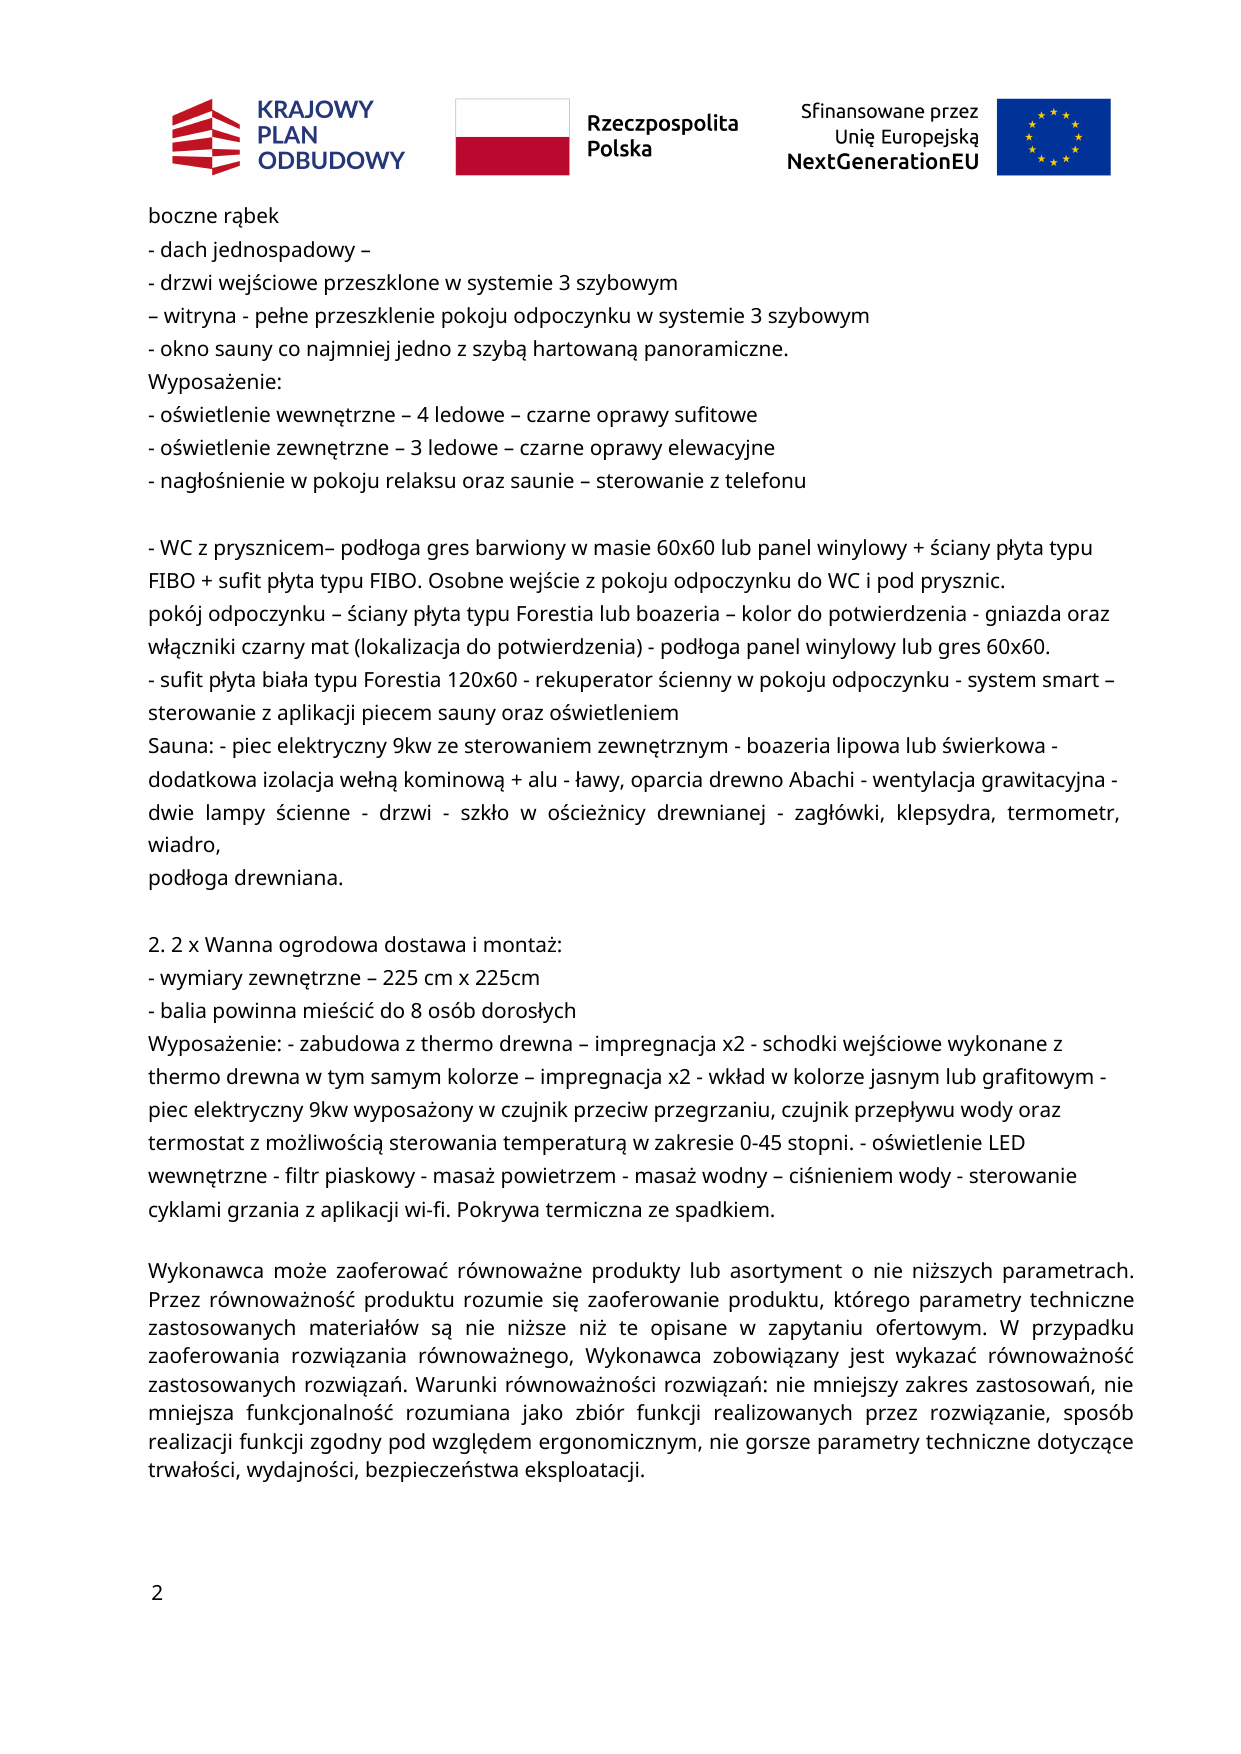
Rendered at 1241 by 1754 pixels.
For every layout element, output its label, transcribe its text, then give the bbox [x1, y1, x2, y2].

text - drzwi wejściowe przeszklone w systemie 3 szybowym [148, 268, 1122, 296]
text - oświetlenie zewnętrzne – 3 ledowe – czarne oprawy elewacyjne [148, 433, 1122, 462]
text dwie lampy ścienne - drzwi - szkło w ościeżnicy drewnianej - zagłówki, klepsydra, termometr, wiadro, [148, 798, 1122, 859]
text wewnętrzne - filtr piaskowy - masaż powietrzem - masaż wodny – ciśnieniem wody - sterowanie [148, 1162, 1122, 1190]
text dodatkowa izolacja wełną kominową + alu - ławy, oparcia drewno Abachi - wentylacja grawitacyjna - [148, 765, 1122, 793]
text FIBO + sufit płyta typu FIBO. Osobne wejście z pokoju odpoczynku do WC i pod prysznic. [148, 566, 1122, 594]
text Wyposażenie: [148, 367, 1122, 396]
text - wymiary zewnętrzne – 225 cm x 225cm [148, 963, 1122, 991]
text sterowanie z aplikacji piecem sauny oraz oświetleniem [148, 698, 1122, 727]
text thermo drewna w tym samym kolorze – impregnacja x2 - wkład w kolorze jasnym lub grafitowym - [148, 1062, 1122, 1091]
text - sufit płyta biała typu Forestia 120x60 - rekuperator ścienny w pokoju odpoczynku - system smart – [148, 665, 1122, 694]
text - oświetlenie wewnętrzne – 4 ledowe – czarne oprawy sufitowe [148, 400, 1122, 429]
text - dach jednospadowy – [148, 235, 1122, 263]
text pokój odpoczynku – ściany płyta typu Forestia lub boazeria – kolor do potwierdzenia - gniazda oraz [148, 599, 1122, 627]
text Sauna: - piec elektryczny 9kw ze sterowaniem zewnętrznym - boazeria lipowa lub świerkowa - [148, 732, 1122, 760]
text cyklami grzania z aplikacji wi-fi. Pokrywa termiczna ze spadkiem. [148, 1195, 1122, 1223]
text Wykonawca może zaoferować równoważne produkty lub asortyment o nie niższych parametrach. Przez równoważność produktu rozumie się zaoferowanie produktu, którego parametry techniczne zastosowanych materiałów są nie niższe niż te opisane w zapytaniu ofertowym. W przypadku zaoferowania rozwiązania równoważnego, Wykonawca zobowiązany jest wykazać równoważność zastosowanych rozwiązań. Warunki równoważności rozwiązań: nie mniejszy zakres zastosowań, nie mniejsza funkcjonalność rozumiana jako zbiór funkcji realizowanych przez rozwiązanie, sposób realizacji funkcji zgodny pod względem ergonomicznym, nie gorsze parametry techniczne dotyczące trwałości, wydajności, bezpieczeństwa eksploatacji. [148, 1256, 1135, 1484]
text boczne rąbek [148, 202, 1122, 230]
text – witryna - pełne przeszklenie pokoju odpoczynku w systemie 3 szybowym [148, 301, 1122, 329]
text podłoga drewniana. [148, 863, 1122, 892]
text - balia powinna mieścić do 8 osób dorosłych [148, 996, 1122, 1024]
text włączniki czarny mat (lokalizacja do potwierdzenia) - podłoga panel winylowy lub gres 60x60. [148, 632, 1122, 661]
text - okno sauny co najmniej jedno z szybą hartowaną panoramiczne. [148, 334, 1122, 362]
text Wyposażenie: - zabudowa z thermo drewna – impregnacja x2 - schodki wejściowe wykonane z [148, 1029, 1122, 1058]
text 2. 2 x Wanna ogrodowa dostawa i montaż: [148, 930, 1122, 958]
text - WC z prysznicem– podłoga gres barwiony w masie 60x60 lub panel winylowy + ściany płyta typu [148, 533, 1122, 561]
text piec elektryczny 9kw wyposażony w czujnik przeciw przegrzaniu, czujnik przepływu wody oraz [148, 1095, 1122, 1124]
text termostat z możliwością sterowania temperaturą w zakresie 0-45 stopni. - oświetlenie LED [148, 1128, 1122, 1157]
text - nagłośnienie w pokoju relaksu oraz saunie – sterowanie z telefonu [148, 467, 1122, 495]
